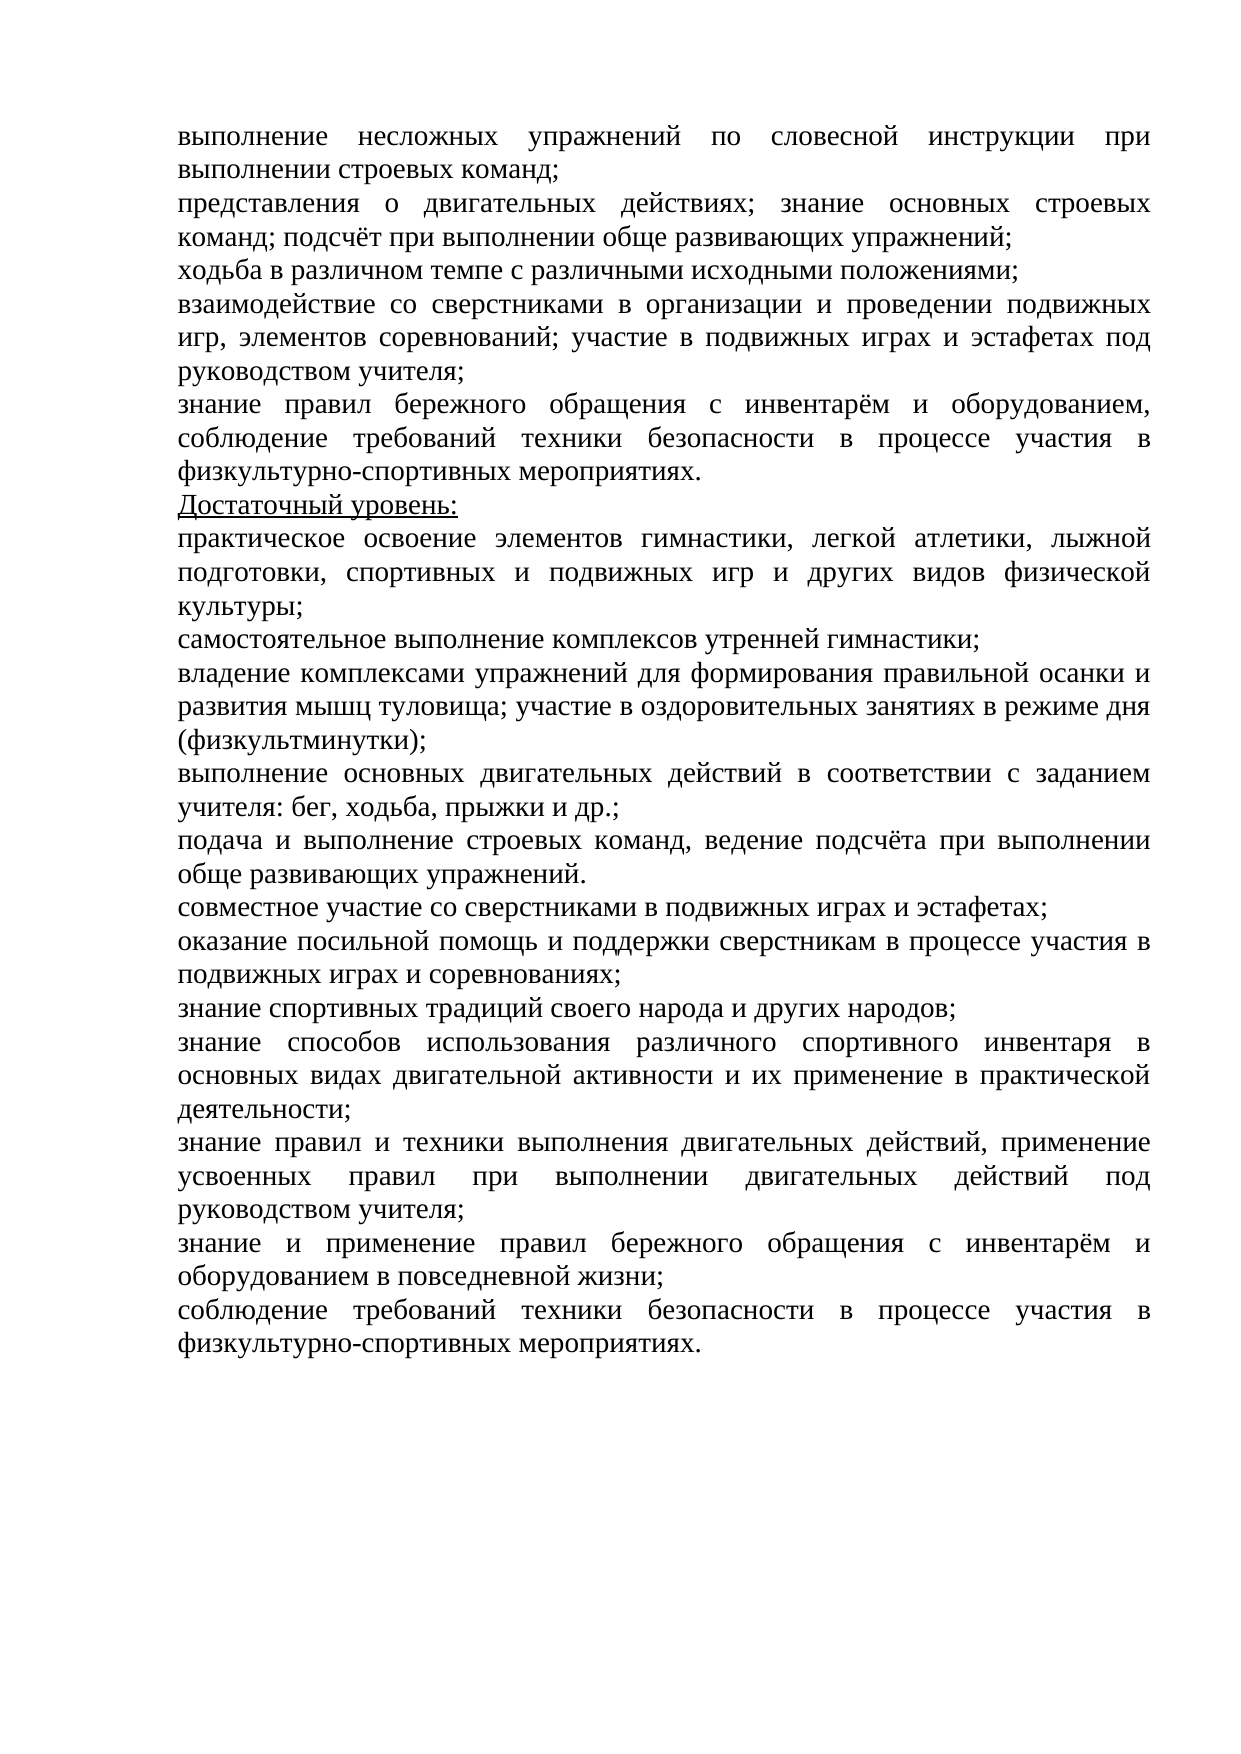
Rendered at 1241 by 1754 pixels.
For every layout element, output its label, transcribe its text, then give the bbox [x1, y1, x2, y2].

text практическое освоение элементов гимнастики, легкой атлетики, лыжной подготовки, спортивных и подвижных игр и других видов физической культуры; [177, 521, 1152, 621]
text совместное участие со сверстниками в подвижных играх и эстафетах; [177, 889, 1152, 923]
text соблюдение требований техники безопасности в процессе участия в физкультурно-спортивных мероприятиях. [177, 1292, 1152, 1359]
text самостоятельное выполнение комплексов утренней гимнастики; [177, 621, 1152, 655]
text взаимодействие со сверстниками в организации и проведении подвижных игр, элементов соревнований; участие в подвижных играх и эстафетах под руководством учителя; [177, 286, 1152, 386]
text представления о двигательных действиях; знание основных строевых команд; подсчёт при выполнении обще развивающих упражнений; [177, 185, 1152, 252]
text знание и применение правил бережного обращения с инвентарём и оборудованием в повседневной жизни; [177, 1225, 1152, 1292]
text выполнение несложных упражнений по словесной инструкции при выполнении строевых команд; [177, 118, 1152, 185]
text ходьба в различном темпе с различными исходными положениями; [177, 252, 1152, 286]
text знание спортивных традиций своего народа и других народов; [177, 990, 1152, 1024]
text оказание посильной помощь и поддержки сверстникам в процессе участия в подвижных играх и соревнованиях; [177, 923, 1152, 990]
text Достаточный уровень: [177, 487, 1152, 521]
text знание способов использования различного спортивного инвентаря в основных видах двигательной активности и их применение в практической деятельности; [177, 1024, 1152, 1124]
text знание правил бережного обращения с инвентарём и оборудованием, соблюдение требований техники безопасности в процессе участия в физкультурно-спортивных мероприятиях. [177, 386, 1152, 487]
text знание правил и техники выполнения двигательных действий, применение усвоенных правил при выполнении двигательных действий под руководством учителя; [177, 1124, 1152, 1225]
text владение комплексами упражнений для формирования правильной осанки и развития мышц туловища; участие в оздоровительных занятиях в режиме дня (физкультминутки); [177, 655, 1152, 755]
text подача и выполнение строевых команд, ведение подсчёта при выполнении обще развивающих упражнений. [177, 822, 1152, 889]
text выполнение основных двигательных действий в соответствии с заданием учителя: бег, ходьба, прыжки и др.; [177, 755, 1152, 822]
